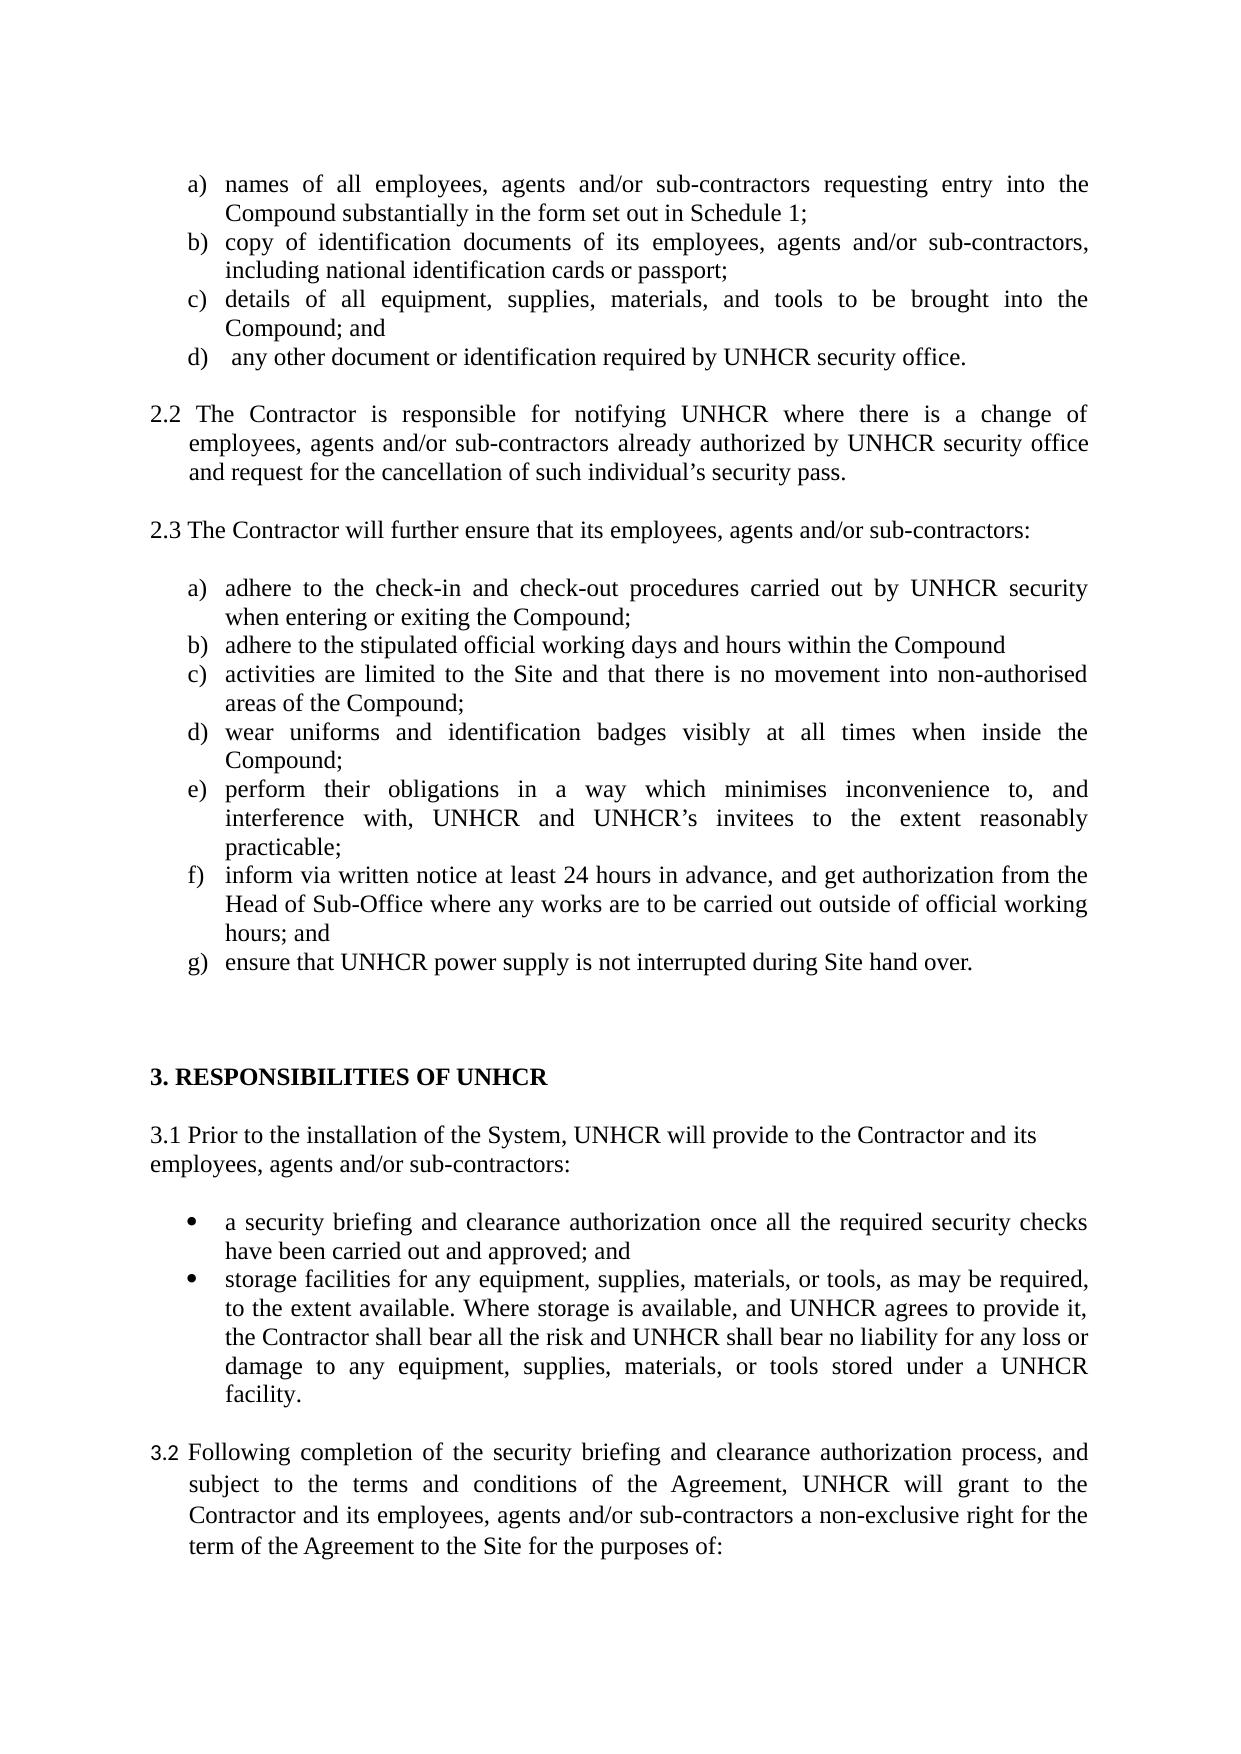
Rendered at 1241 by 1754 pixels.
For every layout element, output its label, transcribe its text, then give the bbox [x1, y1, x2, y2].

list inform via written notice at least 24 hours in advance, and get authorization from the Head of Sub-Office where any works are to be carried out outside of official working hours; and [187, 860, 1089, 947]
text 3.1 Prior to the installation of the System, UNHCR will provide to the Contractor and its employees, agents and/or sub-contractors: [150, 1120, 1089, 1178]
text 2.2 The Contractor is responsible for notifying UNHCR where there is a change of employees, agents and/or sub-contractors already authorized by UNHCR security office and request for the cancellation of such individual’s security pass. [150, 399, 1089, 486]
list ensure that UNHCR power supply is not interrupted during Site hand over. [187, 947, 1089, 975]
list storage facilities for any equipment, supplies, materials, or tools, as may be required, to the extent available. Where storage is available, and UNHCR agrees to provide it, the Contractor shall bear all the risk and UNHCR shall bear no liability for any loss or damage to any equipment, supplies, materials, or tools stored under a UNHCR facility. [187, 1294, 1089, 1437]
list activities are limited to the Site and that there is no movement into non-authorised areas of the Compound; [187, 659, 1089, 717]
list adhere to the stipulated official working days and hours within the Compound [187, 630, 1089, 659]
list adhere to the check-in and check-out procedures carried out by UNHCR security when entering or exiting the Compound; [187, 573, 1089, 630]
list wear uniforms and identification badges visibly at all times when inside the Compound; [187, 717, 1089, 774]
list perform their obligations in a way which minimises inconvenience to, and interference with, UNHCR and UNHCR’s invitees to the extent reasonably practicable; [187, 774, 1089, 860]
list copy of identification documents of its employees, agents and/or sub-contractors, including national identification cards or passport; [187, 227, 1089, 284]
text 3. RESPONSIBILITIES OF UNHCR [150, 1062, 1089, 1091]
list any other document or identification required by UNHCR security office. [187, 342, 1089, 370]
list a security briefing and clearance authorization once all the required security checks have been carried out and approved; and [187, 1207, 1089, 1264]
text 2.3 The Contractor will further ensure that its employees, agents and/or sub-contractors: [150, 515, 1089, 544]
list details of all equipment, supplies, materials, and tools to be brought into the Compound; and [187, 284, 1089, 342]
list names of all employees, agents and/or sub-contractors requesting entry into the Compound substantially in the form set out in Schedule 1; [187, 169, 1089, 227]
text 3.2 Following completion of the security briefing and clearance authorization process, and subject to the terms and conditions of the Agreement, UNHCR will grant to the Contractor and its employees, agents and/or sub-contractors a non-exclusive right for the term of the Agreement to the Site for the purposes of: [150, 1467, 1089, 1589]
